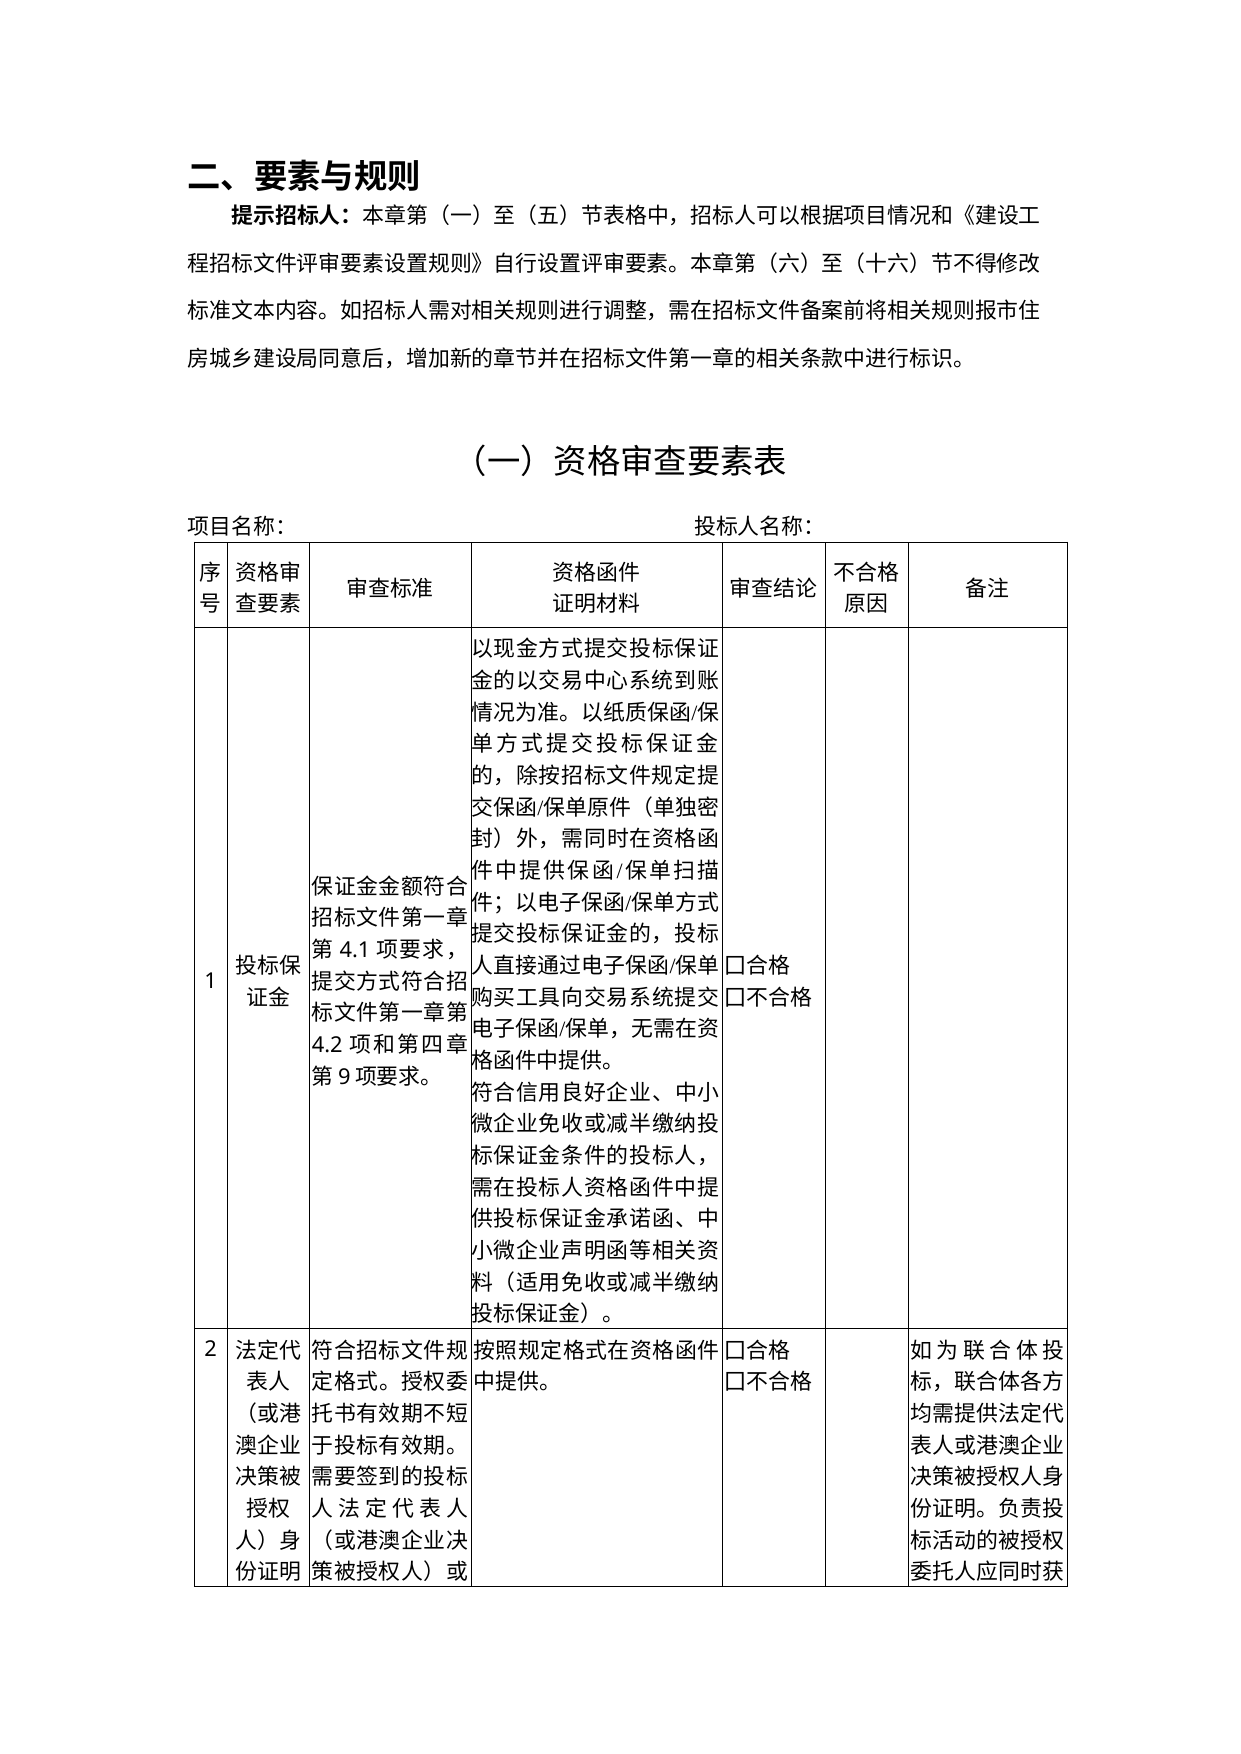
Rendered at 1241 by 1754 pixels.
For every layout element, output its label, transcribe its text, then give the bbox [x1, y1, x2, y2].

table_cell 保证金金额符合招标文件第一章第4.1项要求，提交方式符合招标文件第一章第4.2项和第四章第9项要求。 [310, 628, 471, 1328]
table_cell 1 [195, 628, 227, 1328]
table_header 审查结论 [723, 543, 825, 627]
table_cell [826, 628, 908, 1328]
table_cell 按照规定格式在资格函件中提供。 [472, 1329, 722, 1586]
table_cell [909, 1329, 1067, 1586]
table_header 资格函件 证明材料 [472, 543, 722, 627]
table_header 资格审查要素 [228, 543, 309, 627]
table_cell 以现金方式提交投标保证金的以交易中心系统到账情况为准。以纸质保函/保单方式提交投标保证金的，除按招标文件规定提交保函/保单原件（单独密封）外，需同时在资格函件中提供保函/保单扫描件；以电子保函/保单方式提交投标保证金的，投标人直接通过电子保函/保单购买工具向交易系统提交电子保函/保单，无需在资格函件中提供。 符合信用良好企业、中小微企业免收或减半缴纳投标保证金条件的投标人，需在投标人资格函件中提供投标保证金承诺函、中小微企业声明函等相关资料（适用免收或减半缴纳投标保证金）。 [472, 628, 722, 1328]
table_cell 囗合格 囗不合格 [723, 1329, 825, 1586]
table_header 不合格原因 [826, 543, 908, 627]
text （一）资格审查要素表 [187, 434, 1053, 484]
table_cell 囗合格 囗不合格 [723, 628, 825, 1328]
table_header 备注 [909, 543, 1067, 627]
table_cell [228, 1329, 309, 1586]
text 项目名称： 投标人名称： [187, 509, 1053, 541]
table_cell [909, 628, 1067, 1328]
text 二、要素与规则 [187, 150, 1053, 198]
table_header 序号 [195, 543, 227, 627]
table_cell 投标保证金 [228, 628, 309, 1328]
text 提示招标人：本章第（一）至（五）节表格中，招标人可以根据项目情况和《建设工程招标文件评审要素设置规则》自行设置评审要素。本章第（六）至（十六）节不得修改标准文本内容。如招标人需对相关规则进行调整，需在招标文件备案前将相关规则报市住房城乡建设局同意后，增加新的章节并在招标文件第一章的相关条款中进行标识。 [187, 198, 1053, 372]
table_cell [310, 1329, 471, 1586]
table_header 审查标准 [310, 543, 471, 627]
table_cell [826, 1329, 908, 1586]
table_cell 2 [195, 1329, 227, 1586]
